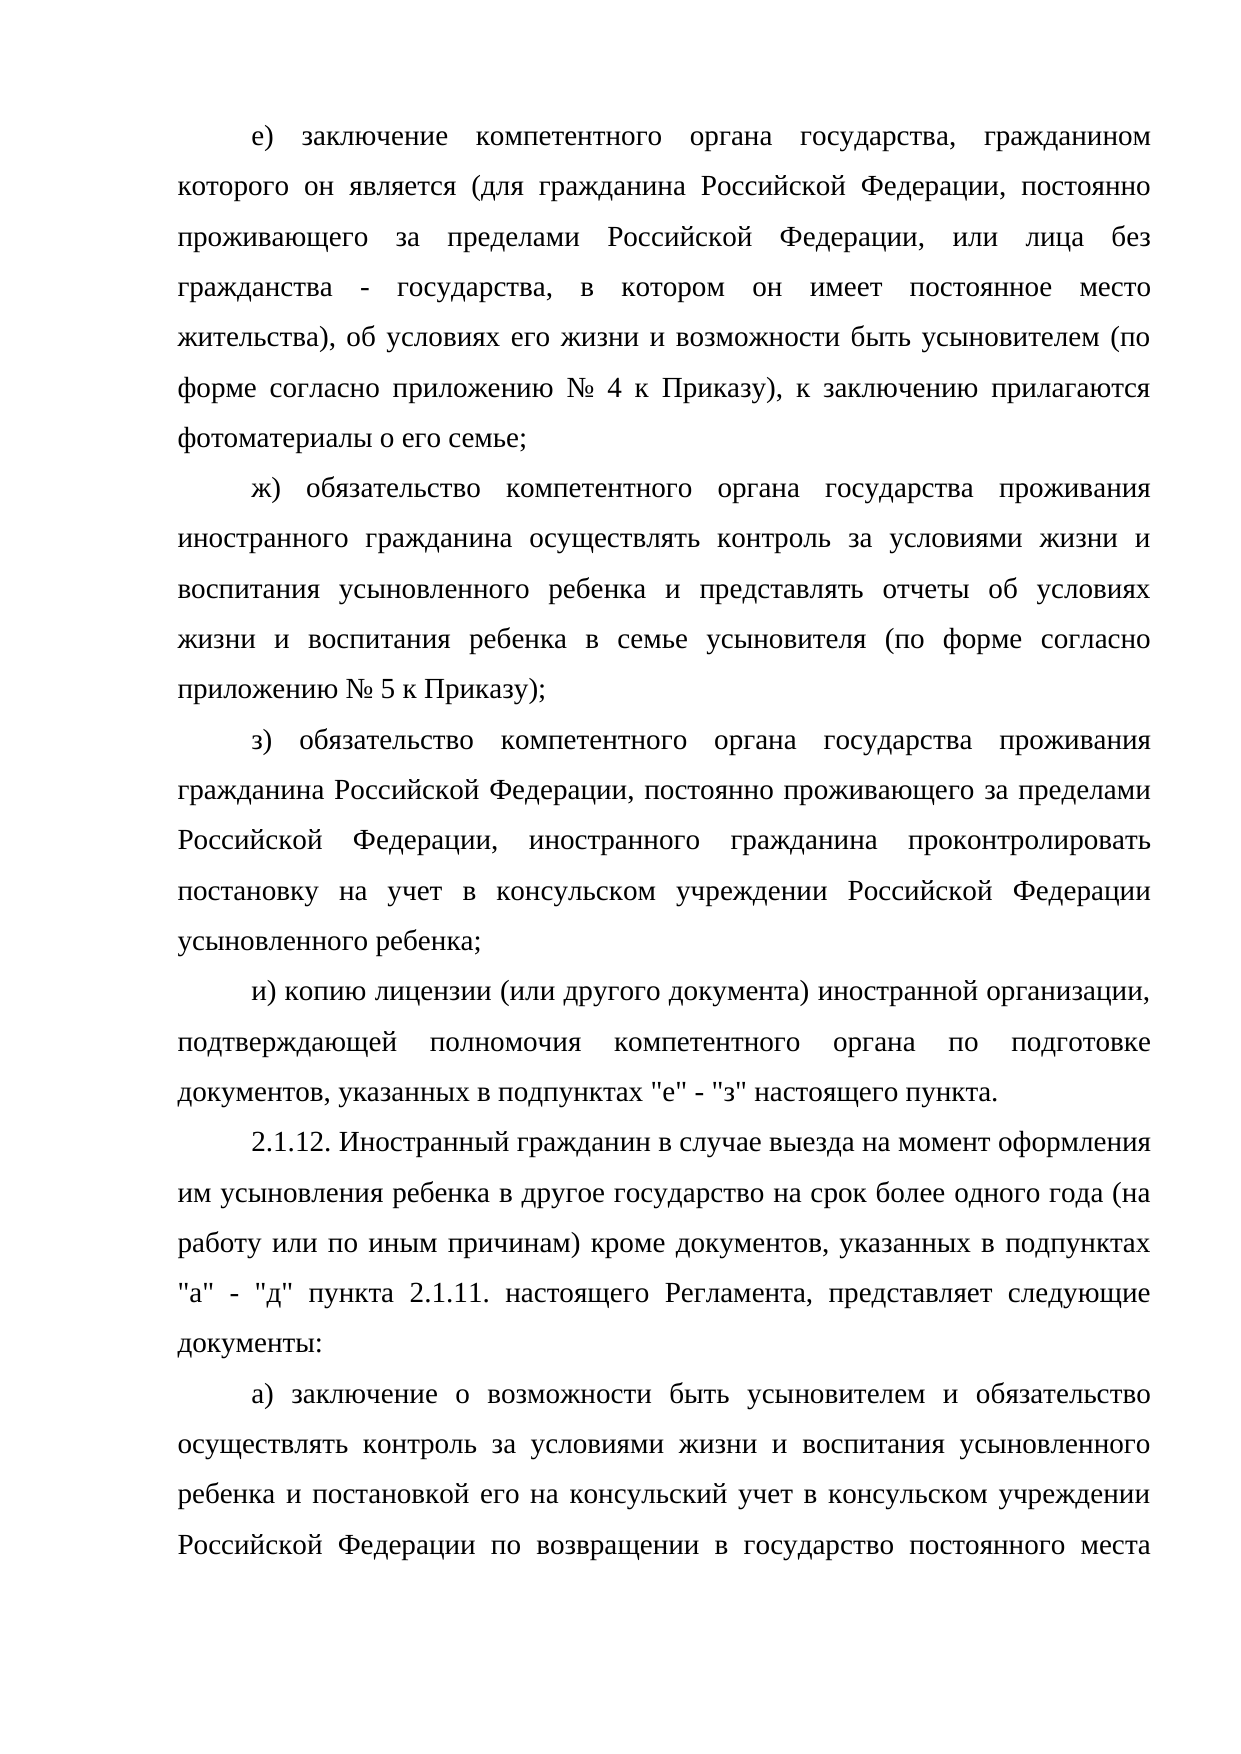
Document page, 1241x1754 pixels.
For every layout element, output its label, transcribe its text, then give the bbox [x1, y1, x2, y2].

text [177, 1376, 1152, 1560]
text ж) обязательство компетентного органа государства проживания иностранного гражданина осуществлять контроль за условиями жизни и воспитания усыновленного ребенка и представлять отчеты об условиях жизни и воспитания ребенка в семье усыновителя (по форме согласно приложению № 5 к Приказу); [177, 470, 1152, 705]
text и) копию лицензии (или другого документа) иностранной организации, подтверждающей полномочия компетентного органа по подготовке документов, указанных в подпунктах "е" - "з" настоящего пункта. [177, 973, 1152, 1108]
text е) заключение компетентного органа государства, гражданином которого он является (для гражданина Российской Федерации, постоянно проживающего за пределами Российской Федерации, или лица без гражданства - государства, в котором он имеет постоянное место жительства), об условиях его жизни и возможности быть усыновителем (по форме согласно приложению № 4 к Приказу), к заключению прилагаются фотоматериалы о его семье; [177, 118, 1152, 453]
text 2.1.12. Иностранный гражданин в случае выезда на момент оформления им усыновления ребенка в другое государство на срок более одного года (на работу или по иным причинам) кроме документов, указанных в подпунктах "а" - "д" пункта 2.1.11. настоящего Регламента, представляет следующие документы: [177, 1124, 1152, 1359]
text з) обязательство компетентного органа государства проживания гражданина Российской Федерации, постоянно проживающего за пределами Российской Федерации, иностранного гражданина проконтролировать постановку на учет в консульском учреждении Российской Федерации усыновленного ребенка; [177, 722, 1152, 957]
